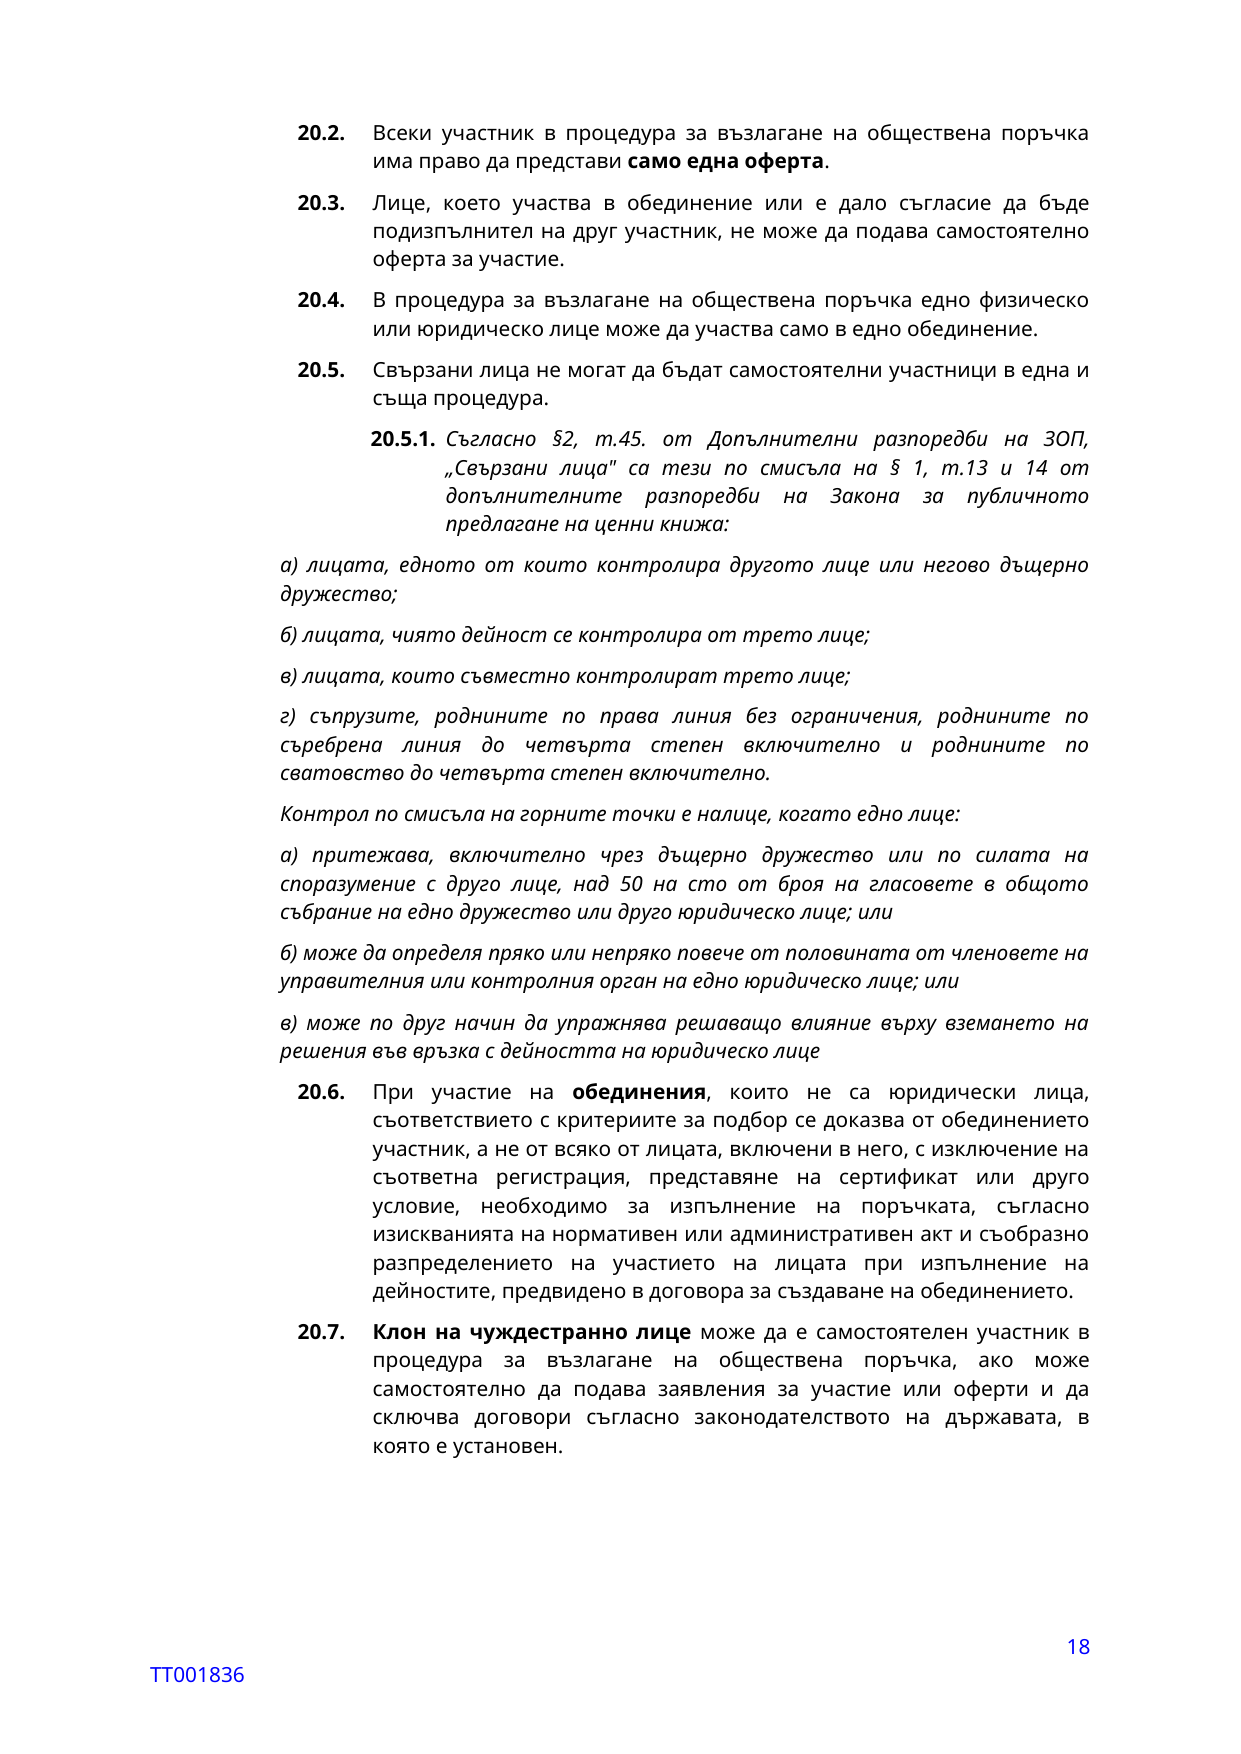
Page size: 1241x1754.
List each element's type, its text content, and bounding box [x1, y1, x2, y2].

text а) притежава, включително чрез дъщерно дружество или по силата на споразумение с друго лице, над 50 на сто от броя на гласовете в общото събрание на едно дружество или друго юридическо лице; или [280, 840, 1090, 926]
text а) лицата, едното от които контролира другото лице или негово дъщерно дружество; [280, 550, 1090, 607]
text г) съпрузите, роднините по права линия без ограничения, роднините по съребрена линия до четвърта степен включително и роднините по сватовство до четвърта степен включително. [280, 702, 1090, 787]
text б) лицата, чиято дейност се контролира от трето лице; [280, 620, 1090, 648]
list Свързани лица не могат да бъдат самостоятелни участници в една и съща процедура. [297, 355, 1090, 412]
list При участие на обединения, които не са юридически лица, съответствието с критериите за подбор се доказва от обединението участник, а не от всяко от лицата, включени в него, с изключение на съответна регистрация, представяне на сертификат или друго условие, необходимо за изпълнение на поръчката, съгласно изискванията на нормативен или административен акт и съобразно разпределението на участието на лицата при изпълнение на дейностите, предвидено в договора за създаване на обединението. [297, 1077, 1090, 1304]
list Всеки участник в процедура за възлагане на обществена поръчка има право да представи само една оферта. [297, 118, 1090, 175]
list Клон на чуждестранно лице може да е самостоятелен участник в процедура за възлагане на обществена поръчка, ако може самостоятелно да подава заявления за участие или оферти и да сключва договори съгласно законодателството на държавата, в която е установен. [297, 1317, 1090, 1459]
text Контрол по смисъла на горните точки е налице, когато едно лице: [280, 799, 1090, 828]
list Лице, което участва в обединение или е дало съгласие да бъде подизпълнител на друг участник, не може да подава самостоятелно оферта за участие. [297, 188, 1090, 273]
text в) може по друг начин да упражнява решаващо влияние върху вземането на решения във връзка с дейността на юридическо лице [280, 1008, 1090, 1064]
text в) лицата, които съвместно контролират трето лице; [280, 661, 1090, 689]
list Съгласно §2, т.45. от Допълнителни разпоредби на ЗОП, „Свързани лица" са тези по смисъла на § 1, т.13 и 14 от допълнителните разпоредби на Закона за публичното предлагане на ценни книжа: [370, 424, 1090, 538]
text б) може да определя пряко или непряко повече от половината от членовете на управителния или контролния орган на едно юридическо лице; или [280, 938, 1090, 995]
list В процедура за възлагане на обществена поръчка едно физическо или юридическо лице може да участва само в едно обединение. [297, 285, 1090, 342]
